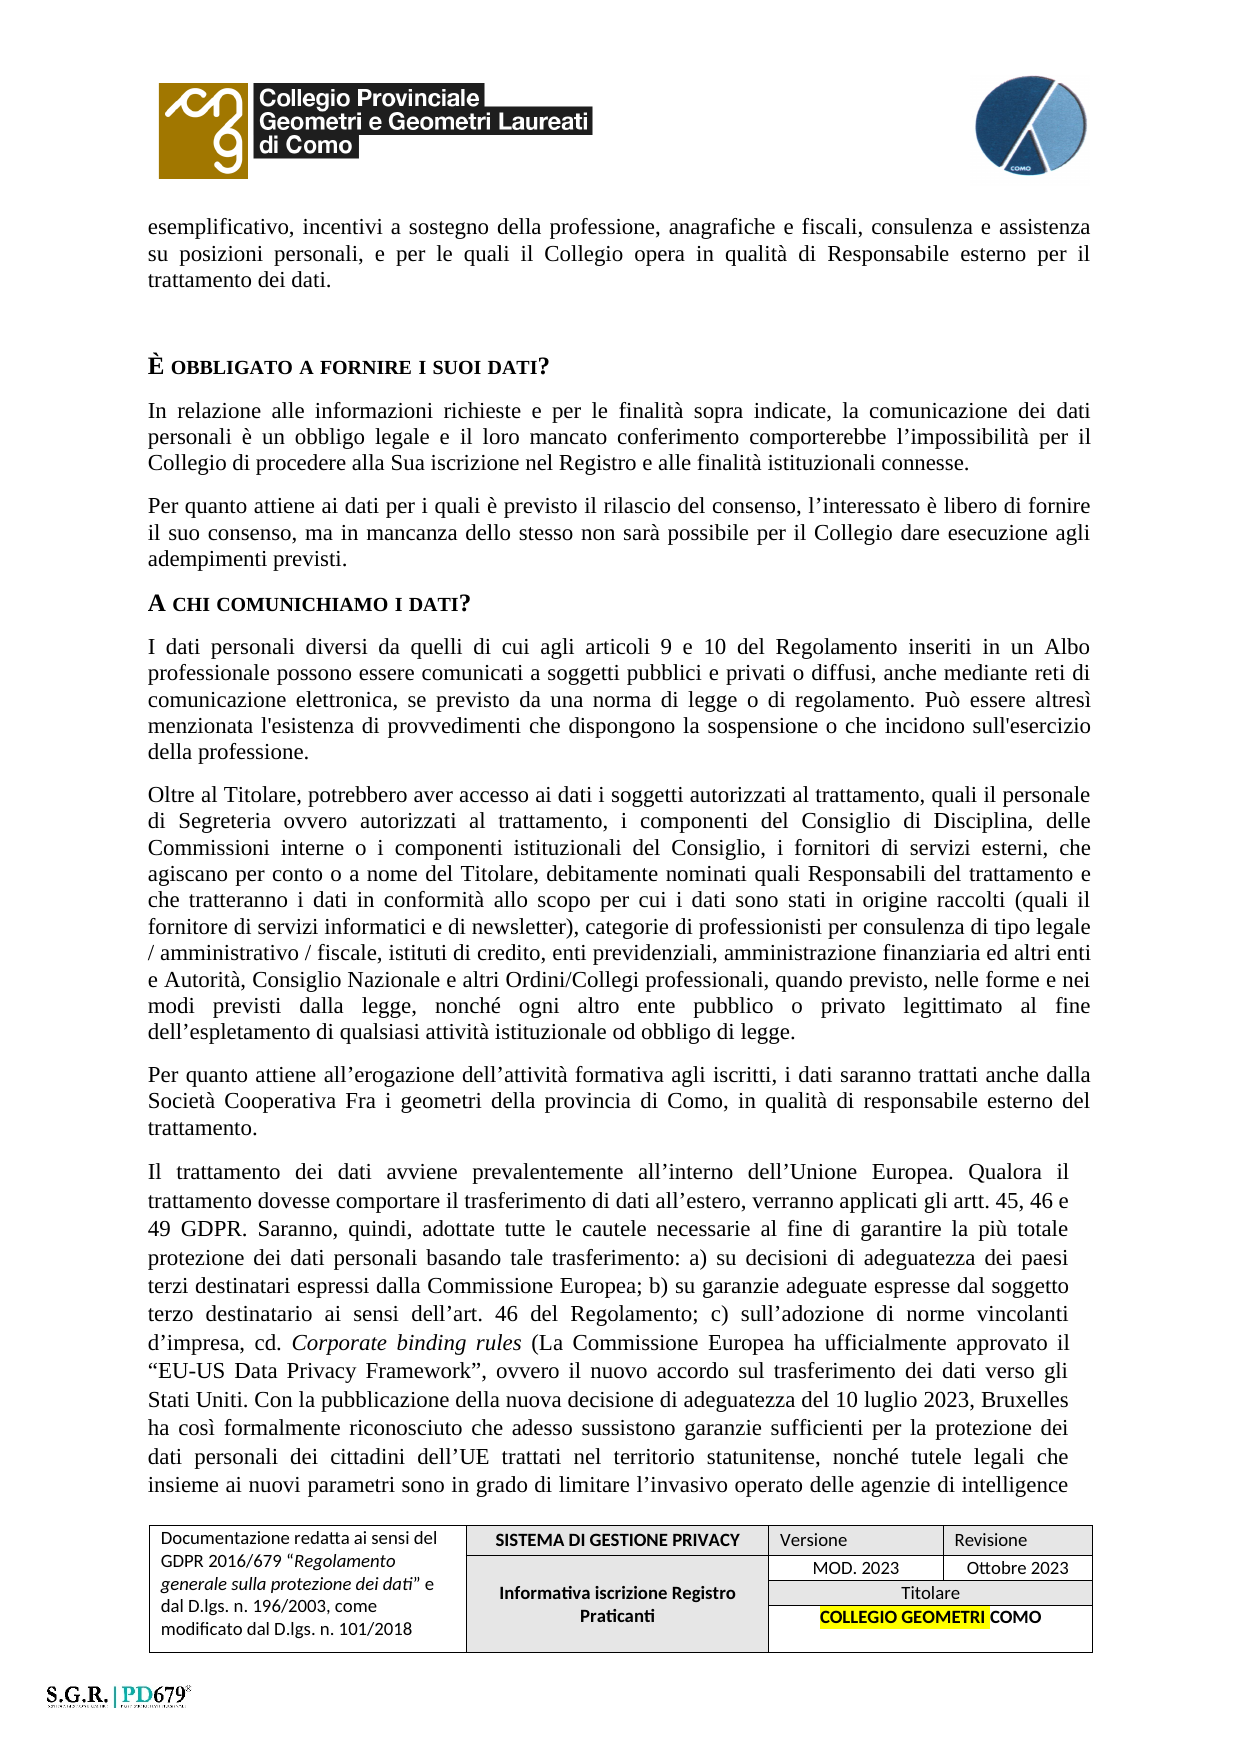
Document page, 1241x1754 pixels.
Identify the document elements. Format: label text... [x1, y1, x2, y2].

text Oltre al Titolare, potrebbero aver accesso ai dati i soggetti autorizzati al trattamento, quali il personale di Segreteria ovvero autorizzati al trattamento, i componenti del Consiglio di Disciplina, delle Commissioni interne o i componenti istituzionali del Consiglio, i fornitori di servizi esterni, che agiscano per conto o a nome del Titolare, debitamente nominati quali Responsabili del trattamento e che tratteranno i dati in conformità allo scopo per cui i dati sono stati in origine raccolti (quali il fornitore di servizi informatici e di newsletter), categorie di professionisti per consulenza di tipo legale / amministrativo / fiscale, istituti di credito, enti previdenziali, amministrazione finanziaria ed altri enti e Autorità, Consiglio Nazionale e altri Ordini/Collegi professionali, quando previsto, nelle forme e nei modi previsti dalla legge, nonché ogni altro ente pubblico o privato legittimato al fine dell’espletamento di qualsiasi attività istituzionale od obbligo di legge. [148, 781, 1092, 1045]
text In relazione alle informazioni richieste e per le finalità sopra indicate, la comunicazione dei dati personali è un obbligo legale e il loro mancato conferimento comporterebbe l’impossibilità per il Collegio di procedere alla Sua iscrizione nel Registro e alle finalità istituzionali connesse. [148, 397, 1092, 476]
picture [158, 83, 595, 179]
picture [46, 1684, 192, 1708]
text Per quanto attiene all’erogazione dell’attività formativa agli iscritti, i dati saranno trattati anche dalla Società Cooperativa Fra i geometri della provincia di Como, in qualità di responsabile esterno del trattamento. [148, 1061, 1092, 1140]
text A chi comunichiamo i dati? [148, 588, 1092, 616]
text I dati personali diversi da quelli di cui agli articoli 9 e 10 del Regolamento inseriti in un Albo professionale possono essere comunicati a soggetti pubblici e privati o diffusi, anche mediante reti di comunicazione elettronica, se previsto da una norma di legge o di regolamento. Può essere altresì menzionata l'esistenza di provvedimenti che dispongono la sospensione o che incidono sull'esercizio della professione. [148, 633, 1092, 765]
text È obbligato a fornire i suoi dati? [148, 351, 1092, 380]
picture [968, 75, 1090, 185]
text Per quanto attiene ai dati per i quali è previsto il rilascio del consenso, l’interessato è libero di fornire il suo consenso, ma in mancanza dello stesso non sarà possibile per il Collegio dare esecuzione agli adempimenti previsti. [148, 492, 1092, 571]
